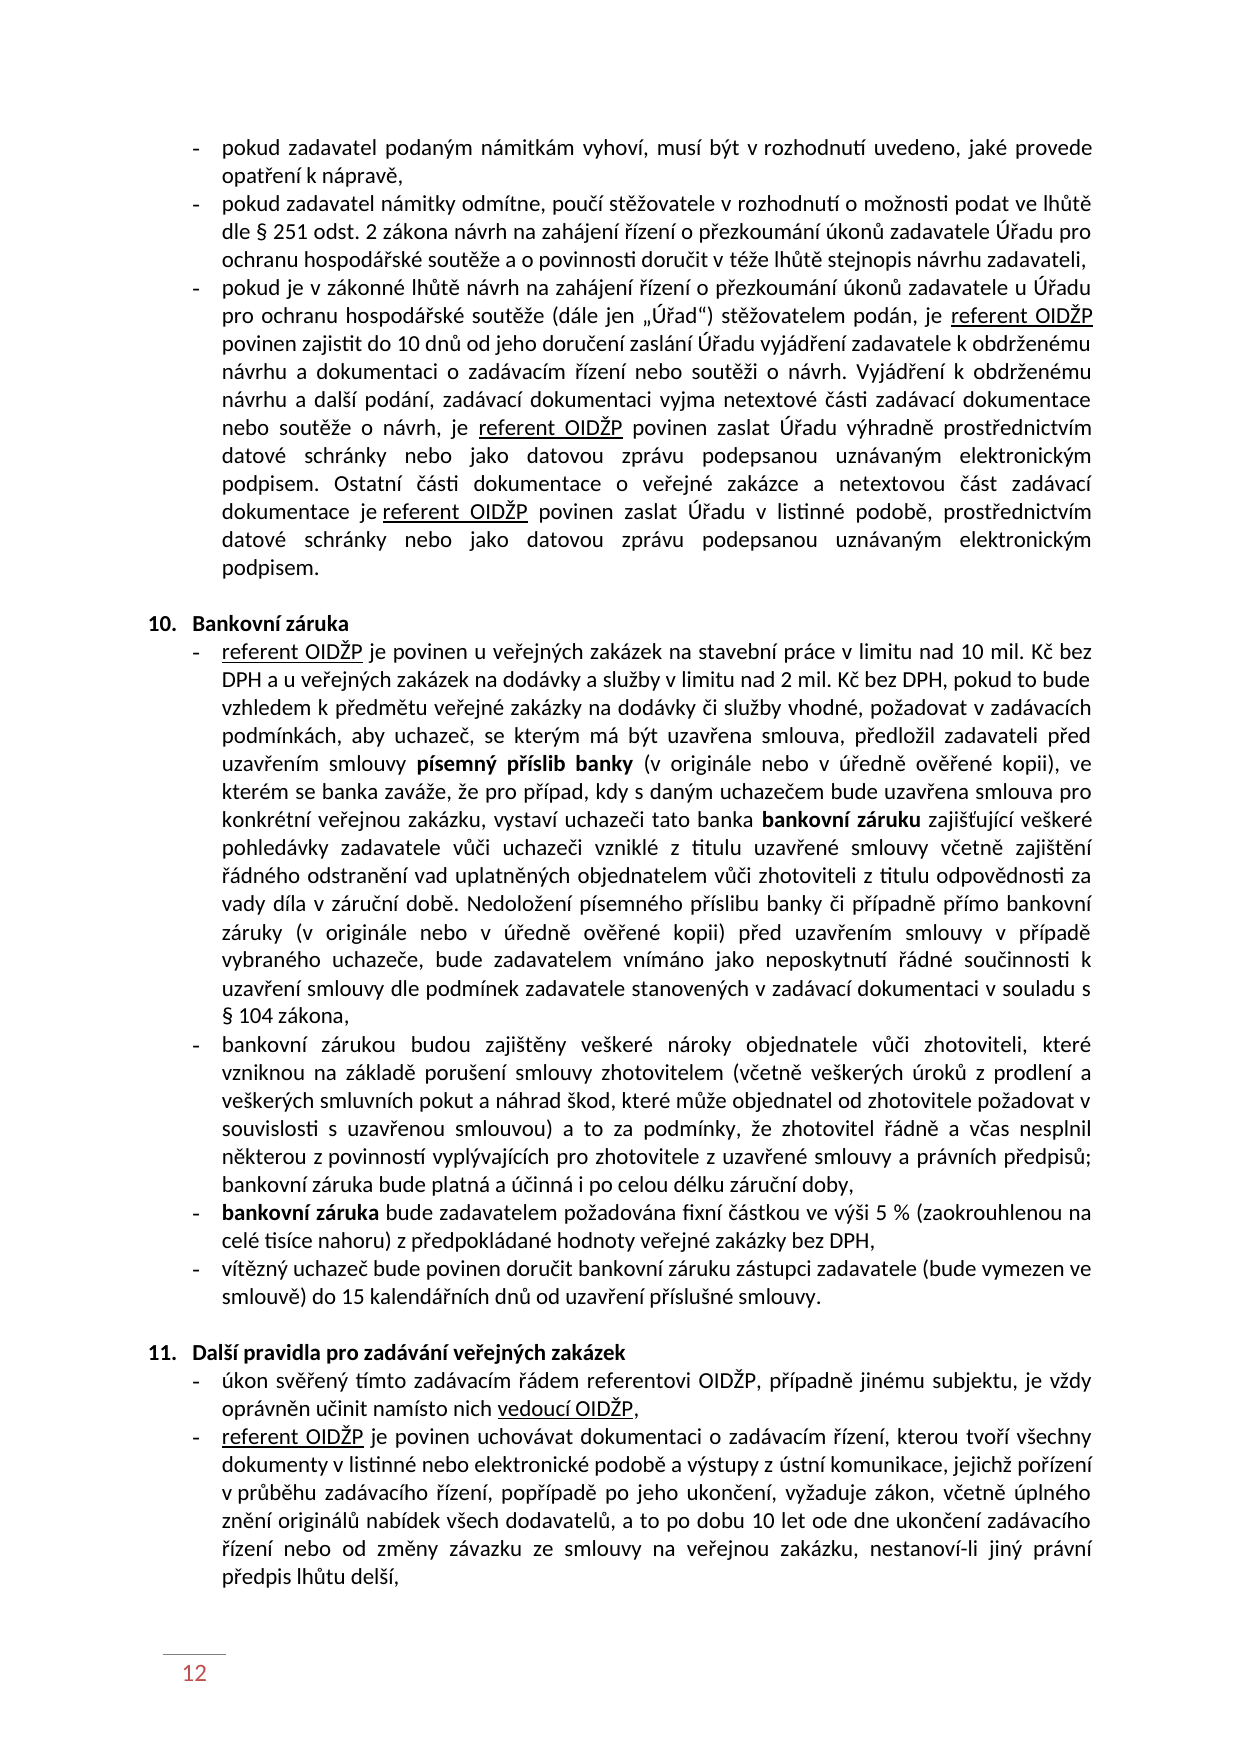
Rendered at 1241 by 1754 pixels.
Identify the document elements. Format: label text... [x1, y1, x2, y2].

list bankovní zárukou budou zajištěny veškeré nároky objednatele vůči zhotoviteli, které vzniknou na základě porušení smlouvy zhotovitelem (včetně veškerých úroků z prodlení a veškerých smluvních pokut a náhrad škod, které může objednatel od zhotovitele požadovat v souvislosti s uzavřenou smlouvou) a to za podmínky, že zhotovitel řádně a včas nesplnil některou z povinností vyplývajících pro zhotovitele z uzavřené smlouvy a právních předpisů; bankovní záruka bude platná a účinná i po celou délku záruční doby, [192, 1029, 1093, 1198]
list pokud zadavatel námitky odmítne, poučí stěžovatele v rozhodnutí o možnosti podat ve lhůtě dle § 251 odst. 2 zákona návrh na zahájení řízení o přezkoumání úkonů zadavatele Úřadu pro ochranu hospodářské soutěže a o povinnosti doručit v téže lhůtě stejnopis návrhu zadavateli, [192, 189, 1093, 273]
list referent OIDŽP je povinen u veřejných zakázek na stavební práce v limitu nad 10 mil. Kč bez DPH a u veřejných zakázek na dodávky a služby v limitu nad 2 mil. Kč bez DPH, pokud to bude vzhledem k předmětu veřejné zakázky na dodávky či služby vhodné, požadovat v zadávacích podmínkách, aby uchazeč, se kterým má být uzavřena smlouva, předložil zadavateli před uzavřením smlouvy písemný příslib banky (v originále nebo v úředně ověřené kopii), ve kterém se banka zaváže, že pro případ, kdy s daným uchazečem bude uzavřena smlouva pro konkrétní veřejnou zakázku, vystaví uchazeči tato banka bankovní záruku zajišťující veškeré pohledávky zadavatele vůči uchazeči vzniklé z titulu uzavřené smlouvy včetně zajištění řádného odstranění vad uplatněných objednatelem vůči zhotoviteli z titulu odpovědnosti za vady díla v záruční době. Nedoložení písemného příslibu banky či případně přímo bankovní záruky (v originále nebo v úředně ověřené kopii) před uzavřením smlouvy v případě vybraného uchazeče, bude zadavatelem vnímáno jako neposkytnutí řádné součinnosti k uzavření smlouvy dle podmínek zadavatele stanovených v zadávací dokumentaci v souladu s § 104 zákona, [192, 637, 1093, 1029]
list referent OIDŽP je povinen uchovávat dokumentaci o zadávacím řízení, kterou tvoří všechny dokumenty v listinné nebo elektronické podobě a výstupy z ústní komunikace, jejichž pořízení v průběhu zadávacího řízení, popřípadě po jeho ukončení, vyžaduje zákon, včetně úplného znění originálů nabídek všech dodavatelů, a to po dobu 10 let ode dne ukončení zadávacího řízení nebo od změny závazku ze smlouvy na veřejnou zakázku, nestanoví-li jiný právní předpis lhůtu delší, [192, 1422, 1093, 1590]
list Bankovní záruka [148, 609, 1093, 637]
list pokud zadavatel podaným námitkám vyhoví, musí být v rozhodnutí uvedeno, jaké provede opatření k nápravě, [192, 133, 1093, 189]
list bankovní záruka bude zadavatelem požadována fixní částkou ve výši 5 % (zaokrouhlenou na celé tisíce nahoru) z předpokládané hodnoty veřejné zakázky bez DPH, [192, 1198, 1093, 1254]
list vítězný uchazeč bude povinen doručit bankovní záruku zástupci zadavatele (bude vymezen ve smlouvě) do 15 kalendářních dnů od uzavření příslušné smlouvy. [192, 1254, 1093, 1310]
list pokud je v zákonné lhůtě návrh na zahájení řízení o přezkoumání úkonů zadavatele u Úřadu pro ochranu hospodářské soutěže (dále jen „Úřad“) stěžovatelem podán, je referent OIDŽP povinen zajistit do 10 dnů od jeho doručení zaslání Úřadu vyjádření zadavatele k obdrženému návrhu a dokumentaci o zadávacím řízení nebo soutěži o návrh. Vyjádření k obdrženému návrhu a další podání, zadávací dokumentaci vyjma netextové části zadávací dokumentace nebo soutěže o návrh, je referent OIDŽP povinen zaslat Úřadu výhradně prostřednictvím datové schránky nebo jako datovou zprávu podepsanou uznávaným elektronickým podpisem. Ostatní části dokumentace o veřejné zakázce a netextovou část zadávací dokumentace je referent OIDŽP povinen zaslat Úřadu v listinné podobě, prostřednictvím datové schránky nebo jako datovou zprávu podepsanou uznávaným elektronickým podpisem. [192, 273, 1093, 581]
list Další pravidla pro zadávání veřejných zakázek [148, 1338, 1093, 1366]
list úkon svěřený tímto zadávacím řádem referentovi OIDŽP, případně jinému subjektu, je vždy oprávněn učinit namísto nich vedoucí OIDŽP, [192, 1366, 1093, 1422]
